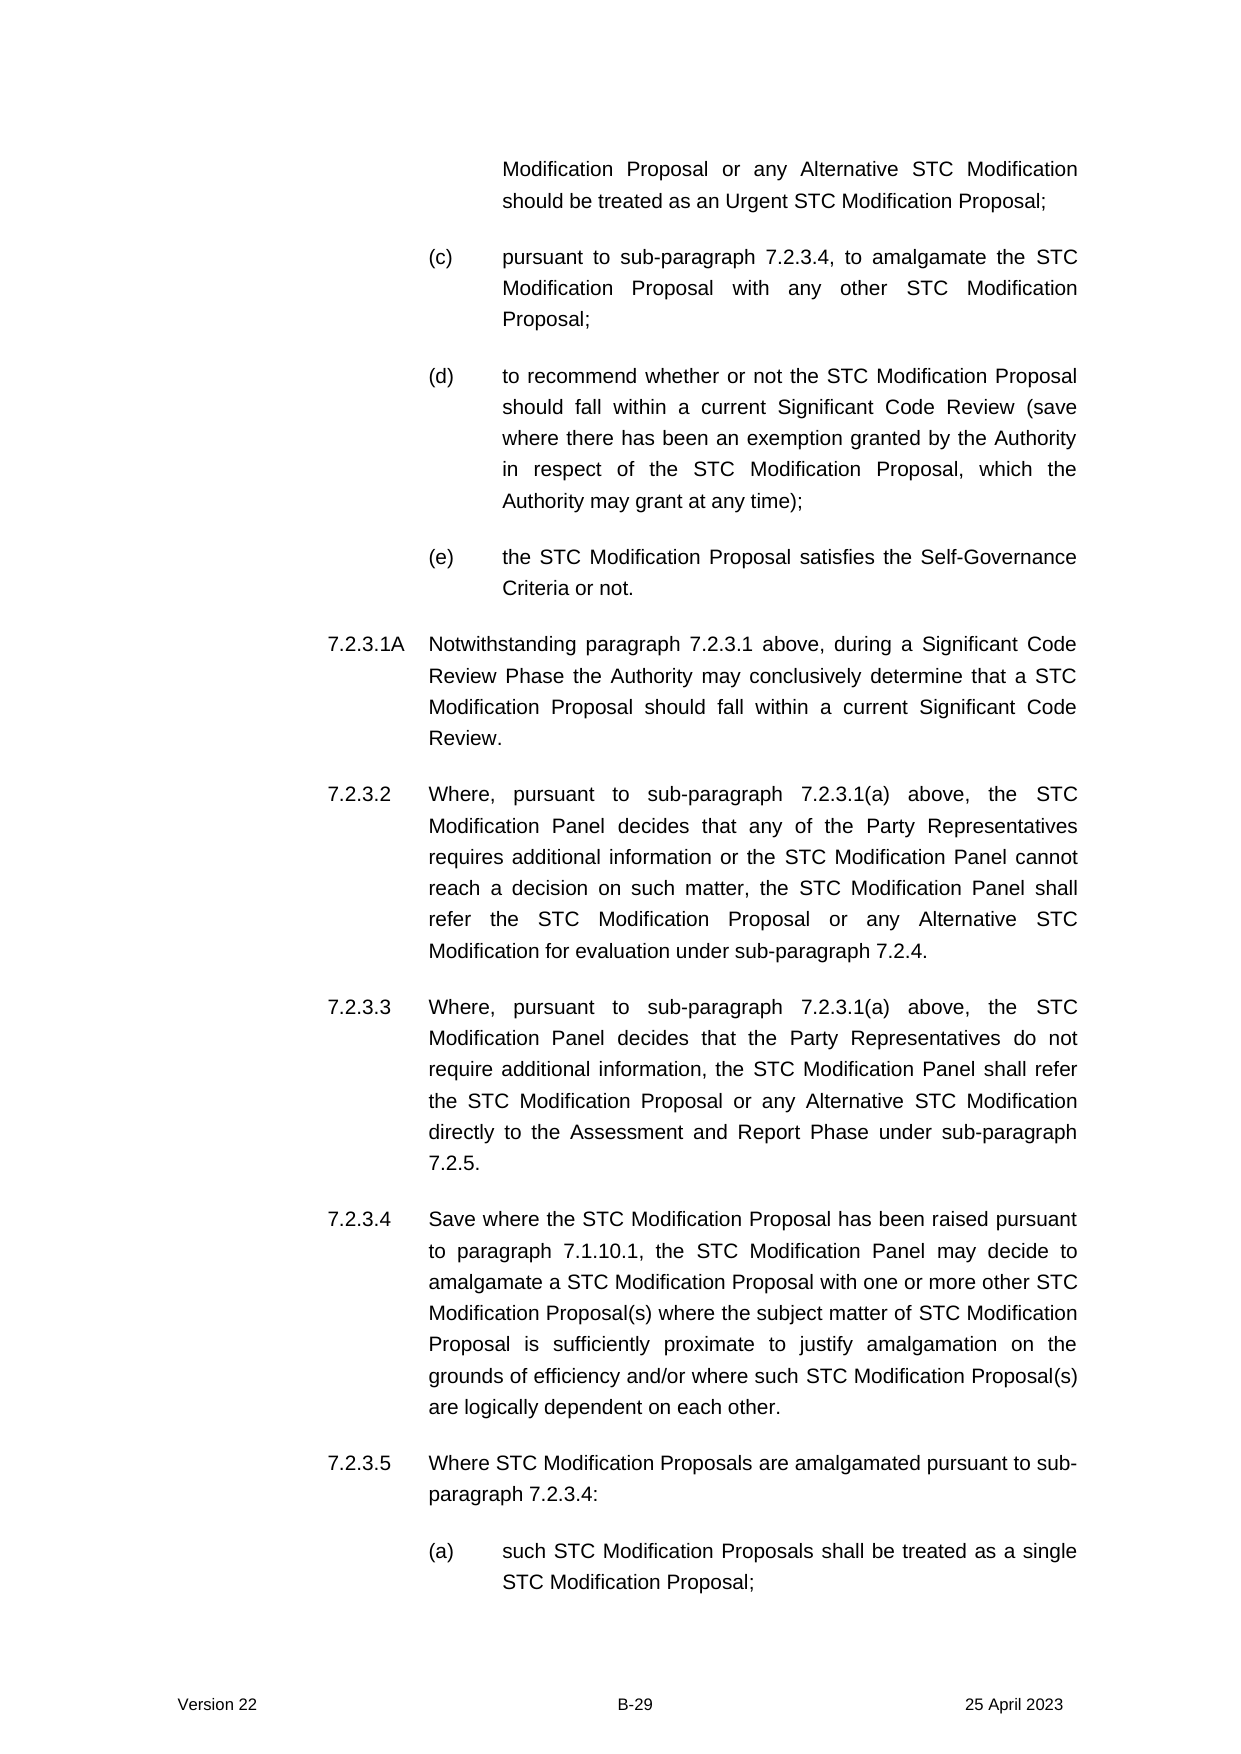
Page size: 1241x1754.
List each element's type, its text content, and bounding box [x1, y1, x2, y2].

text (e) the STC Modification Proposal satisfies the Self-Governance Criteria or not. [428, 537, 1078, 600]
text 7.2.3.3 Where, pursuant to sub-paragraph 7.2.3.1(a) above, the STC Modification Panel decides that the Party Representatives do not require additional information, the STC Modification Panel shall refer the STC Modification Proposal or any Alternative STC Modification directly to the Assessment and Report Phase under sub-paragraph 7.2.5. [327, 987, 1078, 1175]
text 7.2.3.1A Notwithstanding paragraph 7.2.3.1 above, during a Significant Code Review Phase the Authority may conclusively determine that a STC Modification Proposal should fall within a current Significant Code Review. [327, 625, 1078, 750]
text (c) pursuant to sub-paragraph 7.2.3.4, to amalgamate the STC Modification Proposal with any other STC Modification Proposal; [428, 237, 1078, 331]
text 7.2.3.5 Where STC Modification Proposals are amalgamated pursuant to sub-paragraph 7.2.3.4: [327, 1444, 1078, 1506]
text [428, 150, 1078, 212]
text (d) to recommend whether or not the STC Modification Proposal should fall within a current Significant Code Review (save where there has been an exemption granted by the Authority in respect of the STC Modification Proposal, which the Authority may grant at any time); [428, 356, 1078, 512]
text 7.2.3.2 Where, pursuant to sub-paragraph 7.2.3.1(a) above, the STC Modification Panel decides that any of the Party Representatives requires additional information or the STC Modification Panel cannot reach a decision on such matter, the STC Modification Panel shall refer the STC Modification Proposal or any Alternative STC Modification for evaluation under sub-paragraph 7.2.4. [327, 775, 1078, 962]
text 7.2.3.4 Save where the STC Modification Proposal has been raised pursuant to paragraph 7.1.10.1, the STC Modification Panel may decide to amalgamate a STC Modification Proposal with one or more other STC Modification Proposal(s) where the subject matter of STC Modification Proposal is sufficiently proximate to justify amalgamation on the grounds of efficiency and/or where such STC Modification Proposal(s) are logically dependent on each other. [327, 1200, 1078, 1419]
text (a) such STC Modification Proposals shall be treated as a single STC Modification Proposal; [428, 1531, 1078, 1594]
